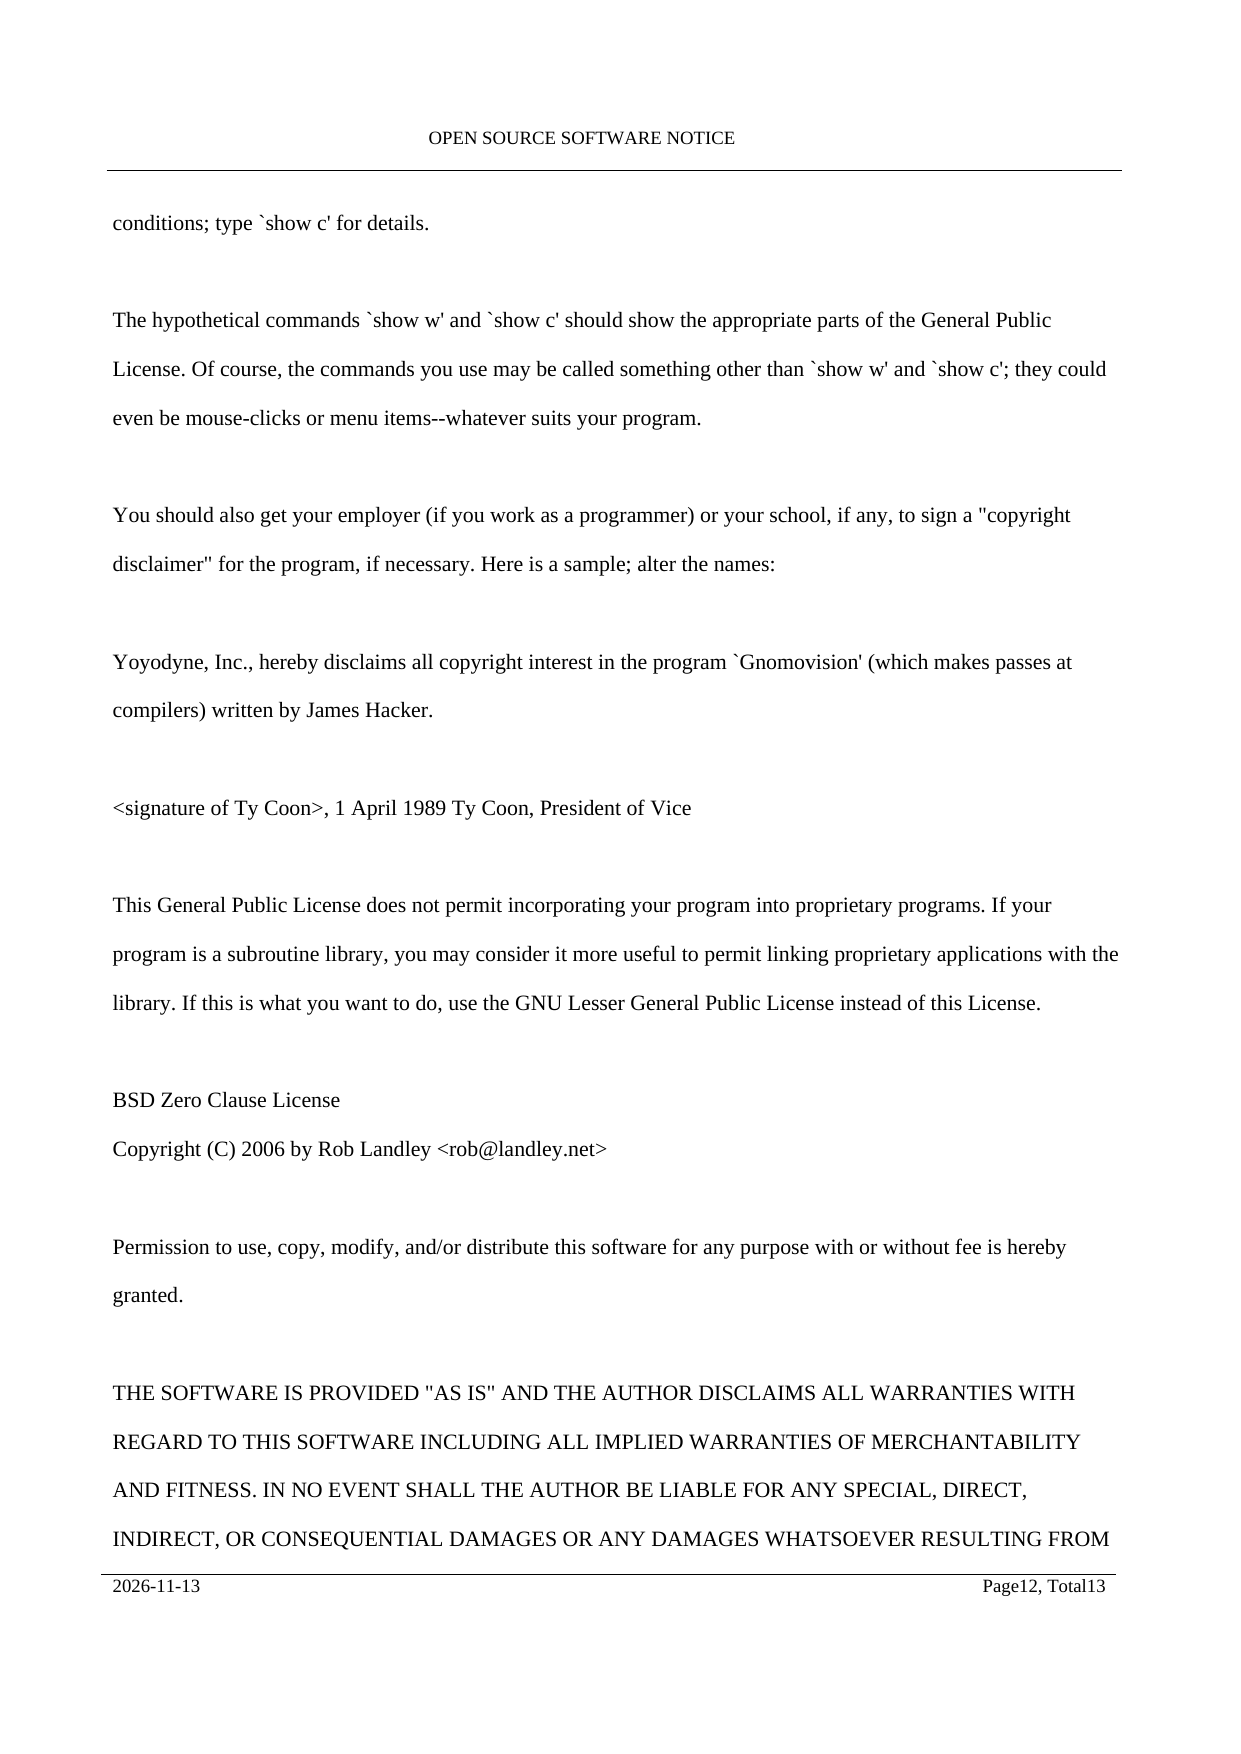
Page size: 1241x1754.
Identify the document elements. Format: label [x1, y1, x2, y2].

text [112, 206, 1128, 1555]
